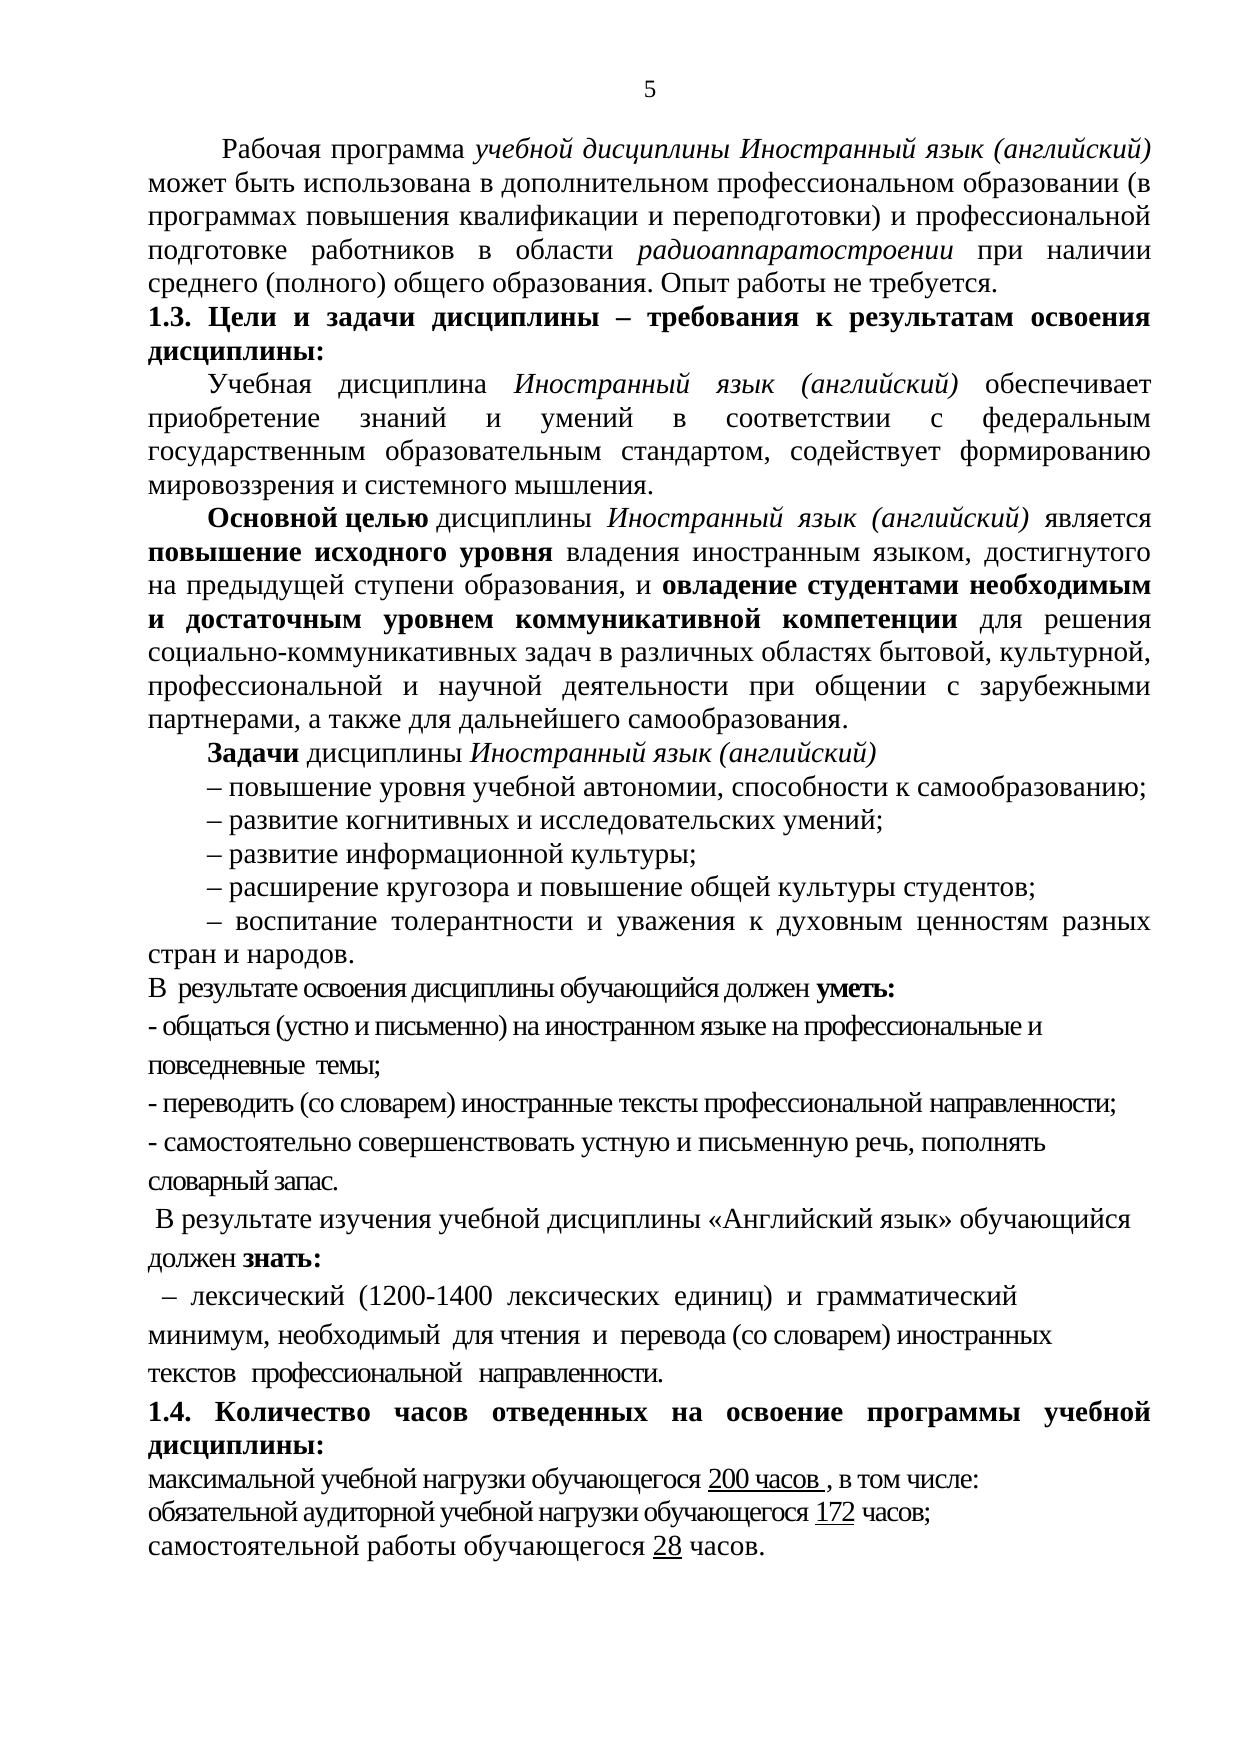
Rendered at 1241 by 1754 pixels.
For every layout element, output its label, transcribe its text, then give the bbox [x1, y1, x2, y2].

text - общаться (устно и письменно) на иностранном языке на профессиональные и повседневные темы; [148, 1008, 1152, 1081]
text – развитие информационной культуры; [148, 836, 1152, 869]
text – лексический (1200-1400 лексических единиц) и грамматический минимум, необходимый для чтения и перевода (со словарем) иностранных текстов профессиональной направленности. [148, 1278, 1152, 1389]
text В результате освоения дисциплины обучающийся должен уметь: [148, 970, 1152, 1003]
text 1.3. Цели и задачи дисциплины – требования к результатам освоения дисциплины: [148, 299, 1152, 366]
text В результате изучения учебной дисциплины «Английский язык» обучающийся должен знать: [148, 1201, 1152, 1273]
text - самостоятельно совершенствовать устную и письменную речь, пополнять словарный запас. [148, 1124, 1152, 1196]
text – расширение кругозора и повышение общей культуры студентов; [148, 869, 1152, 903]
text максимальной учебной нагрузки обучающегося 200 часов , в том числе: [148, 1461, 1036, 1494]
text самостоятельной работы обучающегося 28 часов. [148, 1528, 1036, 1562]
text Рабочая программа учебной дисциплины Иностранный язык (английский) может быть использована в дополнительном профессиональном образовании (в программах повышения квалификации и переподготовки) и профессиональной подготовке работников в области радиоаппаратостроении при наличии среднего (полного) общего образования. Опыт работы не требуется. [148, 131, 1152, 299]
text Задачи дисциплины Иностранный язык (английский) [148, 735, 1152, 769]
text 1.4. Количество часов отведенных на освоение программы учебной дисциплины: [148, 1394, 1152, 1461]
text – воспитание толерантности и уважения к духовным ценностям разных стран и народов. [148, 903, 1152, 970]
text – повышение уровня учебной автономии, способности к самообразованию; [148, 769, 1152, 802]
text Учебная дисциплина Иностранный язык (английский) обеспечивает приобретение знаний и умений в соответствии с федеральным государственным образовательным стандартом, содействует формированию мировоззрения и системного мышления. [148, 366, 1152, 500]
text - переводить (со словарем) иностранные тексты профессиональной направленности; [148, 1086, 1152, 1119]
text Основной целью дисциплины Иностранный язык (английский) является повышение исходного уровня владения иностранным языком, достигнутого на предыдущей ступени образования, и овладение студентами необходимым и достаточным уровнем коммуникативной компетенции для решения социально-коммуникативных задач в различных областях бытовой, культурной, профессиональной и научной деятельности при общении с зарубежными партнерами, а также для дальнейшего самообразования. [148, 500, 1152, 735]
text – развитие когнитивных и исследовательских умений; [148, 802, 1152, 836]
text обязательной аудиторной учебной нагрузки обучающегося 172 часов; [148, 1494, 1036, 1528]
